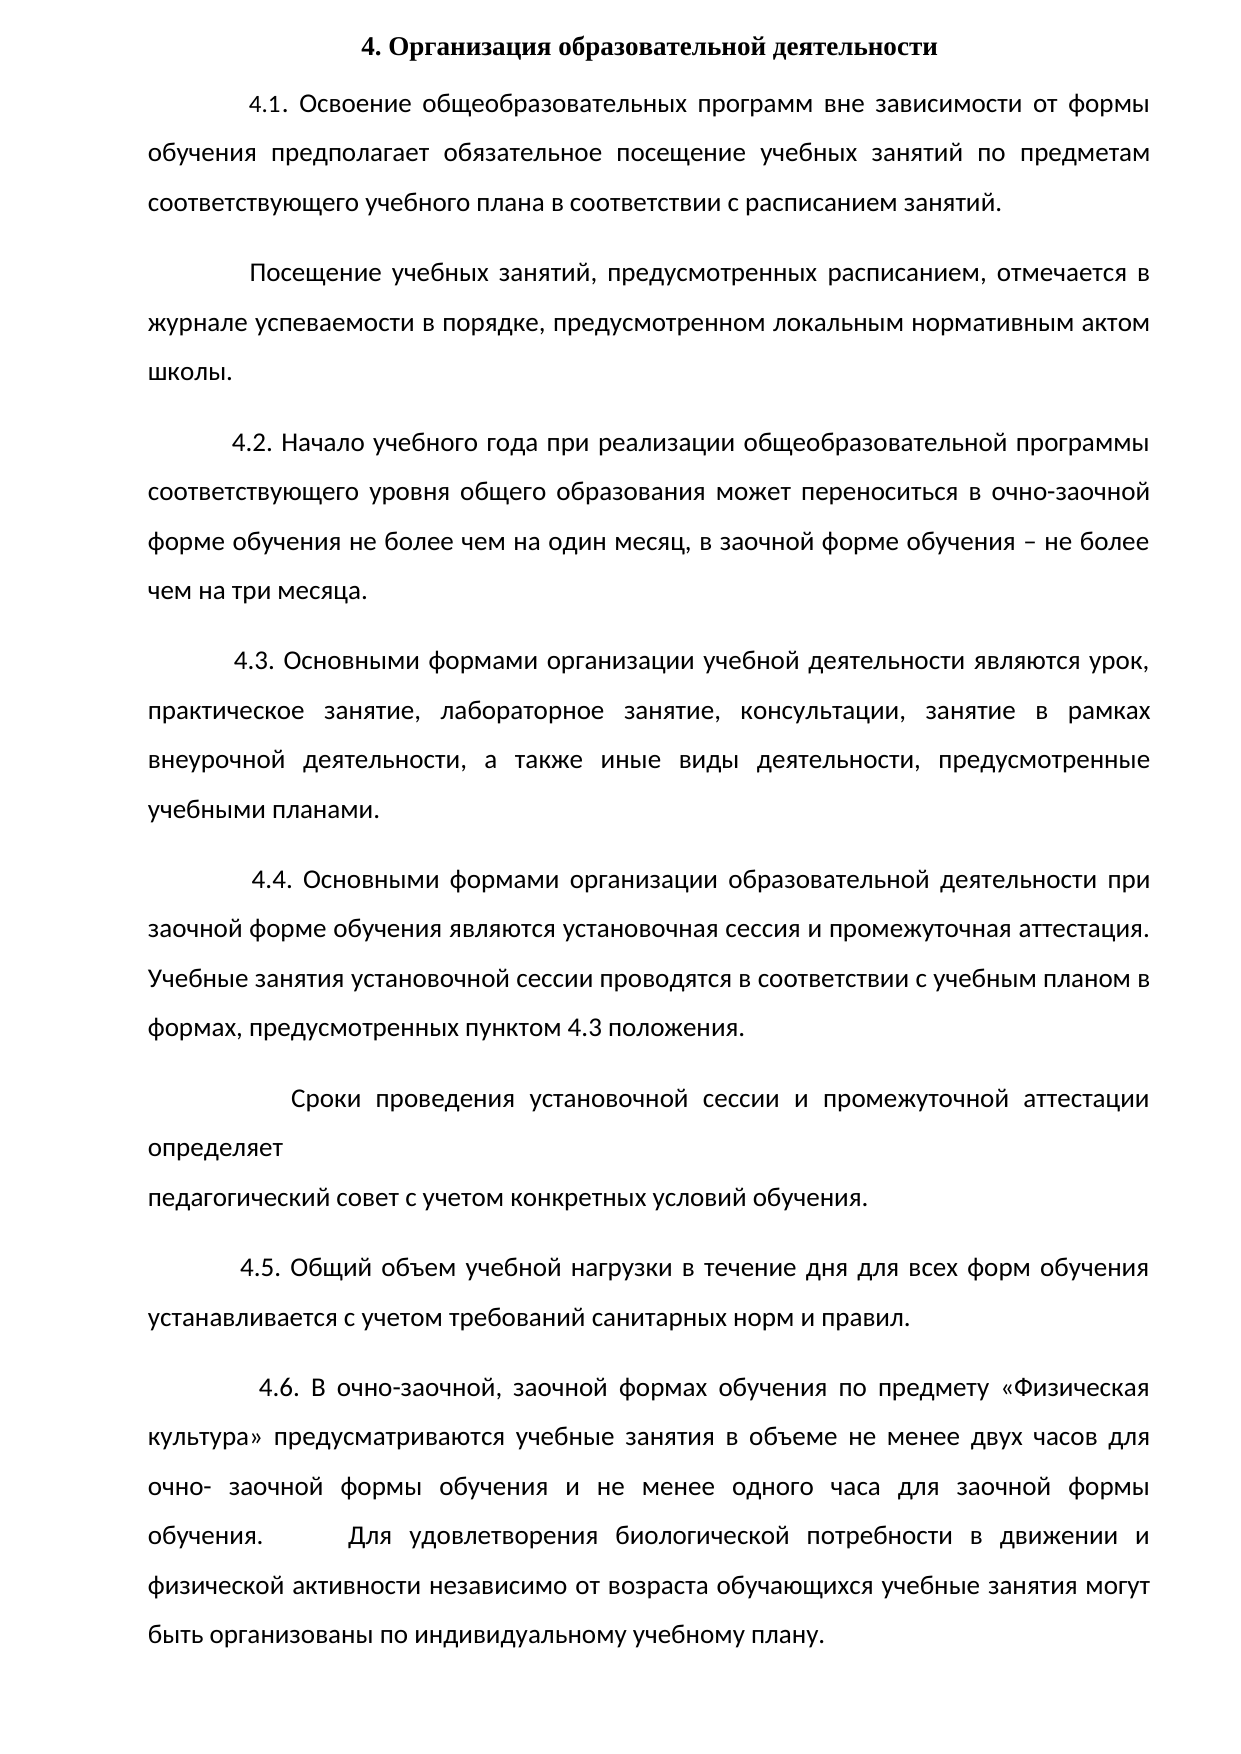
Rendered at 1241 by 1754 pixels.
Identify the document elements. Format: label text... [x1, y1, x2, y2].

text 4.3. Основными формами организации учебной деятельности являются урок, практическое занятие, лабораторное занятие, консультации, занятие в рамках внеурочной деятельности, а также иные виды деятельности, предусмотренные учебными планами. [148, 643, 1152, 825]
text 4.5. Общий объем учебной нагрузки в течение дня для всех форм обучения устанавливается с учетом требований санитарных норм и правил. [148, 1250, 1152, 1333]
text 4.6. В очно-заочной, заочной формах обучения по предмету «Физическая культура» предусматриваются учебные занятия в объеме не менее двух часов для очно- заочной формы обучения и не менее одного часа для заочной формы обучения. Для удовлетворения биологической потребности в движении и физической активности независимо от возраста обучающихся учебные занятия могут быть организованы по индивидуальному учебному плану. [148, 1370, 1152, 1650]
text Посещение учебных занятий, предусмотренных расписанием, отмечается в журнале успеваемости в порядке, предусмотренном локальным нормативным актом школы. [148, 255, 1152, 387]
text Сроки проведения установочной сессии и промежуточной аттестации определяет педагогический совет с учетом конкретных условий обучения. [148, 1081, 1152, 1213]
text 4. Организация образовательной деятельности [148, 29, 1152, 61]
text 4.1. Освоение общеобразовательных программ вне зависимости от формы обучения предполагает обязательное посещение учебных занятий по предметам соответствующего учебного плана в соответствии с расписанием занятий. [148, 86, 1152, 218]
text 4.4. Основными формами организации образовательной деятельности при заочной форме обучения являются установочная сессия и промежуточная аттестация. Учебные занятия установочной сессии проводятся в соответствии с учебным планом в формах, предусмотренных пунктом 4.3 положения. [148, 862, 1152, 1044]
text 4.2. Начало учебного года при реализации общеобразовательной программы соответствующего уровня общего образования может переноситься в очно-заочной форме обучения не более чем на один месяц, в заочной форме обучения – не более чем на три месяца. [148, 425, 1152, 606]
